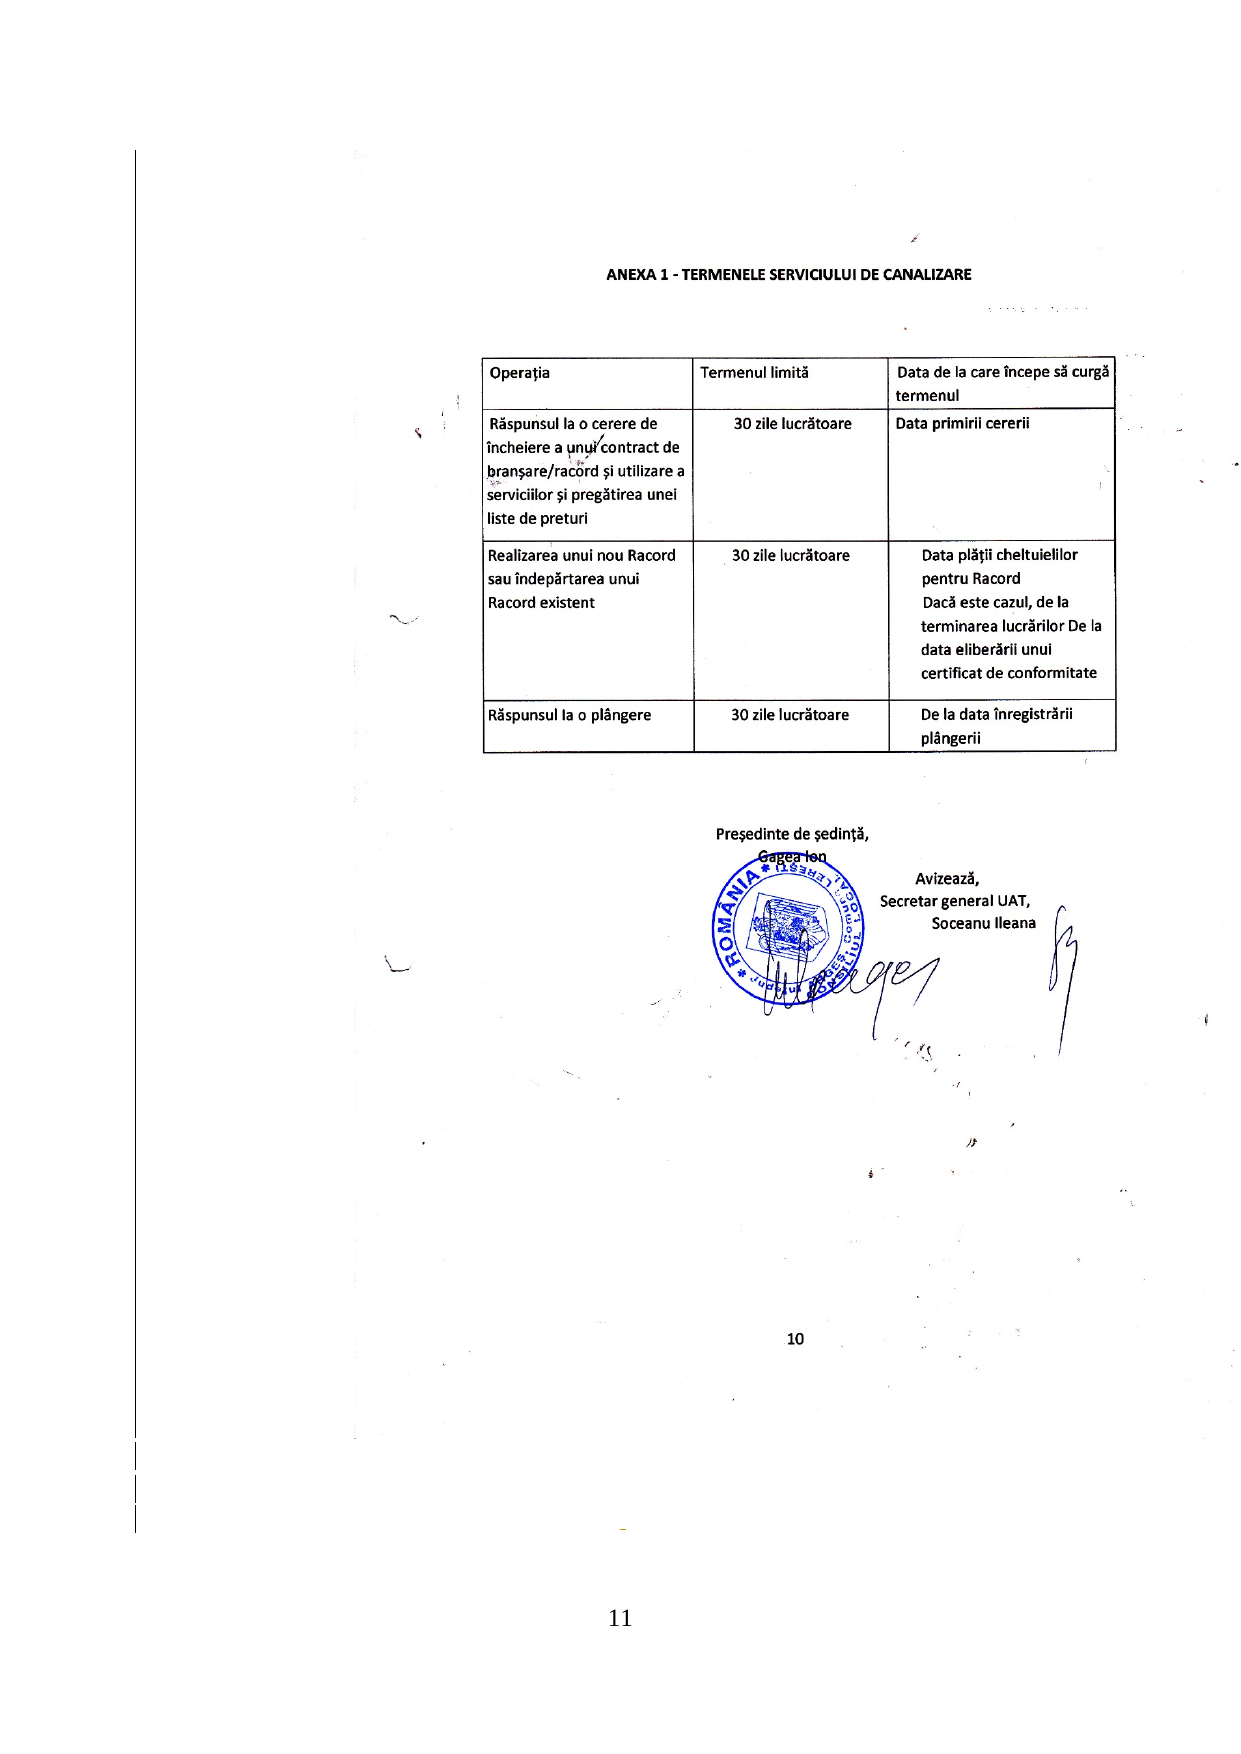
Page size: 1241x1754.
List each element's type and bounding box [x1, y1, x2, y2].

picture [353, 150, 1241, 1439]
